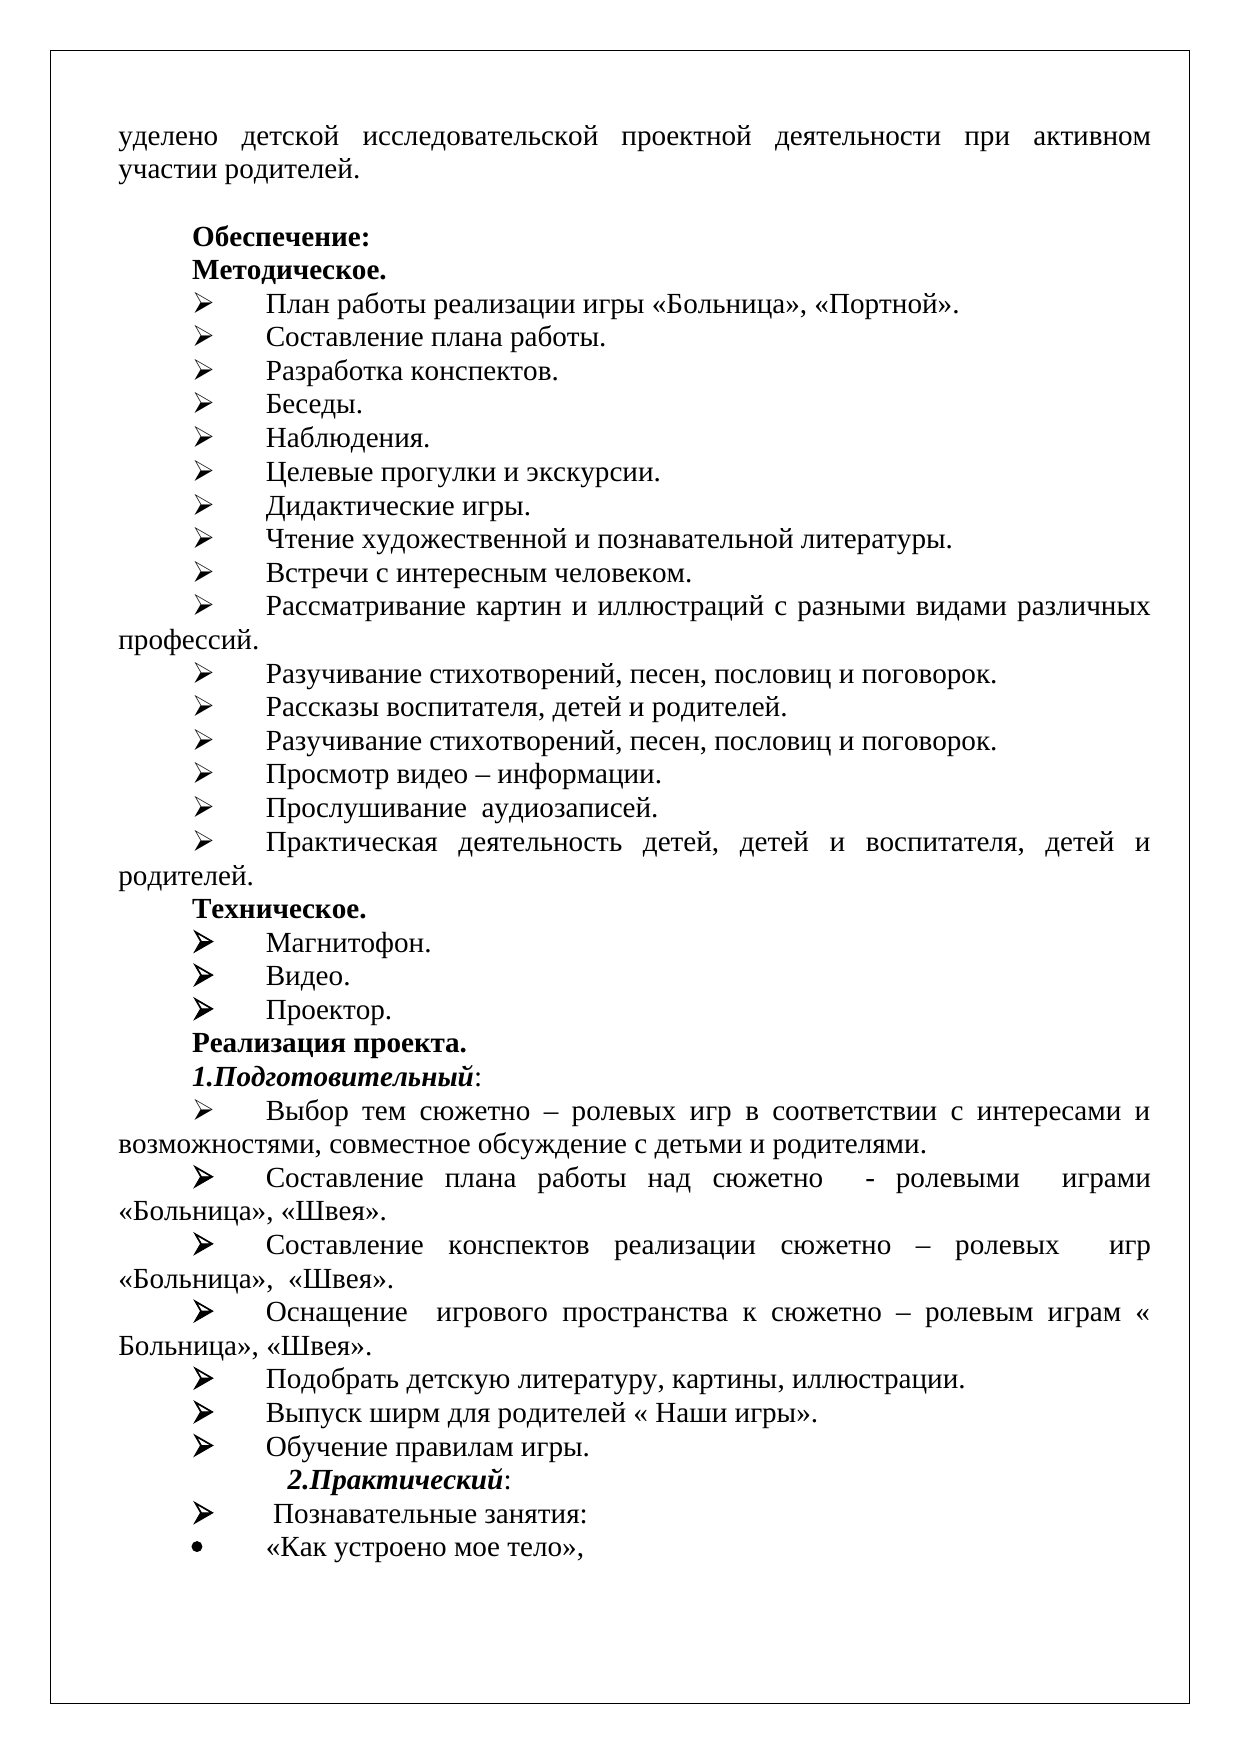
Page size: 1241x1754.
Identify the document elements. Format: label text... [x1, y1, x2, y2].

list Оснащение игрового пространства к сюжетно – ролевым играм « Больница», «Швея». [118, 1294, 1152, 1361]
list Познавательные занятия: [118, 1496, 1152, 1529]
list Проектор. [118, 992, 1152, 1026]
text Обеспечение: [118, 219, 1152, 252]
list Наблюдения. [118, 420, 1152, 454]
list Практическая деятельность детей, детей и воспитателя, детей и родителей. [118, 824, 1152, 891]
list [118, 118, 1152, 185]
text Реализация проекта. [118, 1026, 1152, 1059]
list Чтение художественной и познавательной литературы. [118, 521, 1152, 555]
list Составление конспектов реализации сюжетно – ролевых игр «Больница», «Швея». [118, 1227, 1152, 1294]
list Рассматривание картин и иллюстраций с разными видами различных профессий. [118, 588, 1152, 656]
list Обучение правилам игры. [118, 1429, 1152, 1462]
list Магнитофон. [118, 925, 1152, 958]
list Рассказы воспитателя, детей и родителей. [118, 689, 1152, 723]
text 1.Подготовительный: [118, 1059, 1152, 1093]
list Разработка конспектов. [118, 353, 1152, 387]
list Разучивание стихотворений, песен, пословиц и поговорок. [118, 723, 1152, 757]
list Составление плана работы над сюжетно - ролевыми играми «Больница», «Швея». [118, 1160, 1152, 1227]
list Дидактические игры. [118, 488, 1152, 521]
text Техническое. [118, 891, 1152, 925]
list «Как устроено мое тело», [118, 1529, 1152, 1563]
text Методическое. [118, 252, 1152, 286]
list Разучивание стихотворений, песен, пословиц и поговорок. [118, 656, 1152, 689]
list Выбор тем сюжетно – ролевых игр в соответствии с интересами и возможностями, совместное обсуждение с детьми и родителями. [118, 1093, 1152, 1160]
list Целевые прогулки и экскурсии. [118, 454, 1152, 488]
list План работы реализации игры «Больница», «Портной». [118, 286, 1152, 319]
text 2.Практический: [118, 1462, 1152, 1496]
list Просмотр видео – информации. [118, 757, 1152, 790]
list Встречи с интересным человеком. [118, 555, 1152, 588]
list Подобрать детскую литературу, картины, иллюстрации. [118, 1361, 1152, 1395]
list Выпуск ширм для родителей « Наши игры». [118, 1395, 1152, 1429]
list Прослушивание аудиозаписей. [118, 790, 1152, 824]
list Составление плана работы. [118, 319, 1152, 353]
list Видео. [118, 958, 1152, 992]
list Беседы. [118, 387, 1152, 420]
